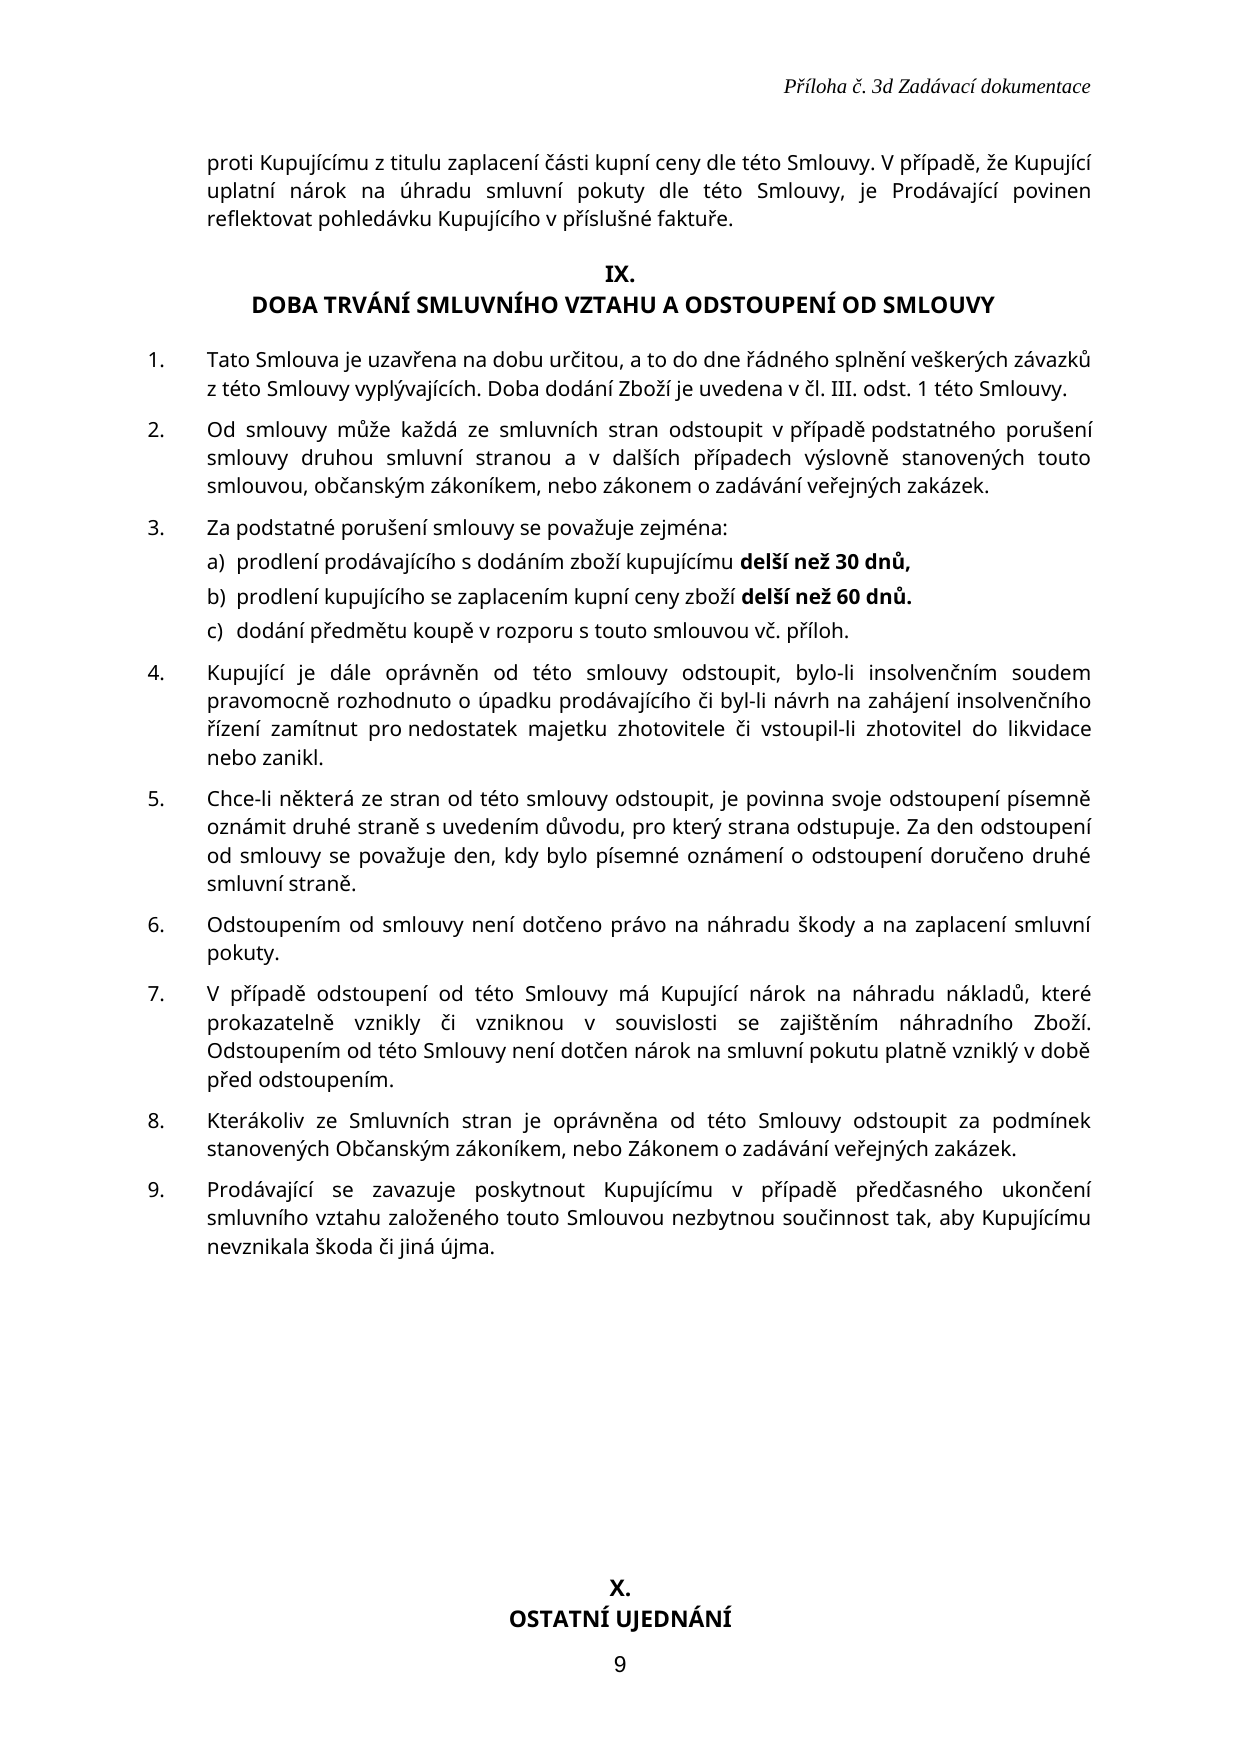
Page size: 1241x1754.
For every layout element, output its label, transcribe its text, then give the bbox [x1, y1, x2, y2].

text DOBA trvání smluvního vztahu a ODSTOUPENÍ OD SMLOUVY [148, 289, 1093, 320]
list Tato Smlouva je uzavřena na dobu určitou, a to do dne řádného splnění veškerých závazků z této Smlouvy vyplývajících. Doba dodání Zboží je uvedena v čl. III. odst. 1 této Smlouvy. [147, 345, 1093, 402]
list Kterákoliv ze Smluvních stran je oprávněna od této Smlouvy odstoupit za podmínek stanovených Občanským zákoníkem, nebo Zákonem o zadávání veřejných zakázek. [147, 1106, 1093, 1163]
list prodlení prodávajícího s dodáním zboží kupujícímu delší než 30 dnů, [207, 547, 1093, 576]
list prodlení kupujícího se zaplacením kupní ceny zboží delší než 60 dnů. [207, 582, 1093, 610]
list Prodávající se zavazuje poskytnout Kupujícímu v případě předčasného ukončení smluvního vztahu založeného touto Smlouvou nezbytnou součinnost tak, aby Kupujícímu nevznikala škoda či jiná újma. [147, 1175, 1093, 1260]
list Od smlouvy může každá ze smluvních stran odstoupit v případě podstatného porušení smlouvy druhou smluvní stranou a v dalších případech výslovně stanovených touto smlouvou, občanským zákoníkem, nebo zákonem o zadávání veřejných zakázek. [147, 415, 1093, 500]
text IX. [148, 258, 1093, 289]
list Odstoupením od smlouvy není dotčeno právo na náhradu škody a na zaplacení smluvní pokuty. [147, 910, 1093, 967]
list V případě odstoupení od této Smlouvy má Kupující nárok na náhradu nákladů, které prokazatelně vznikly či vzniknou v souvislosti se zajištěním náhradního Zboží. Odstoupením od této Smlouvy není dotčen nárok na smluvní pokutu platně vzniklý v době před odstoupením. [147, 979, 1093, 1093]
text X. [148, 1572, 1093, 1603]
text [148, 148, 1093, 233]
list Kupující je dále oprávněn od této smlouvy odstoupit, bylo-li insolvenčním soudem pravomocně rozhodnuto o úpadku prodávajícího či byl-li návrh na zahájení insolvenčního řízení zamítnut pro nedostatek majetku zhotovitele či vstoupil-li zhotovitel do likvidace nebo zanikl. [147, 658, 1093, 771]
list Za podstatné porušení smlouvy se považuje zejména: [147, 513, 1093, 541]
text OSTATNÍ UJEDNÁNÍ [148, 1603, 1093, 1634]
list Chce-li některá ze stran od této smlouvy odstoupit, je povinna svoje odstoupení písemně oznámit druhé straně s uvedením důvodu, pro který strana odstupuje. Za den odstoupení od smlouvy se považuje den, kdy bylo písemné oznámení o odstoupení doručeno druhé smluvní straně. [147, 784, 1093, 898]
list dodání předmětu koupě v rozporu s touto smlouvou vč. příloh. [207, 617, 1093, 645]
